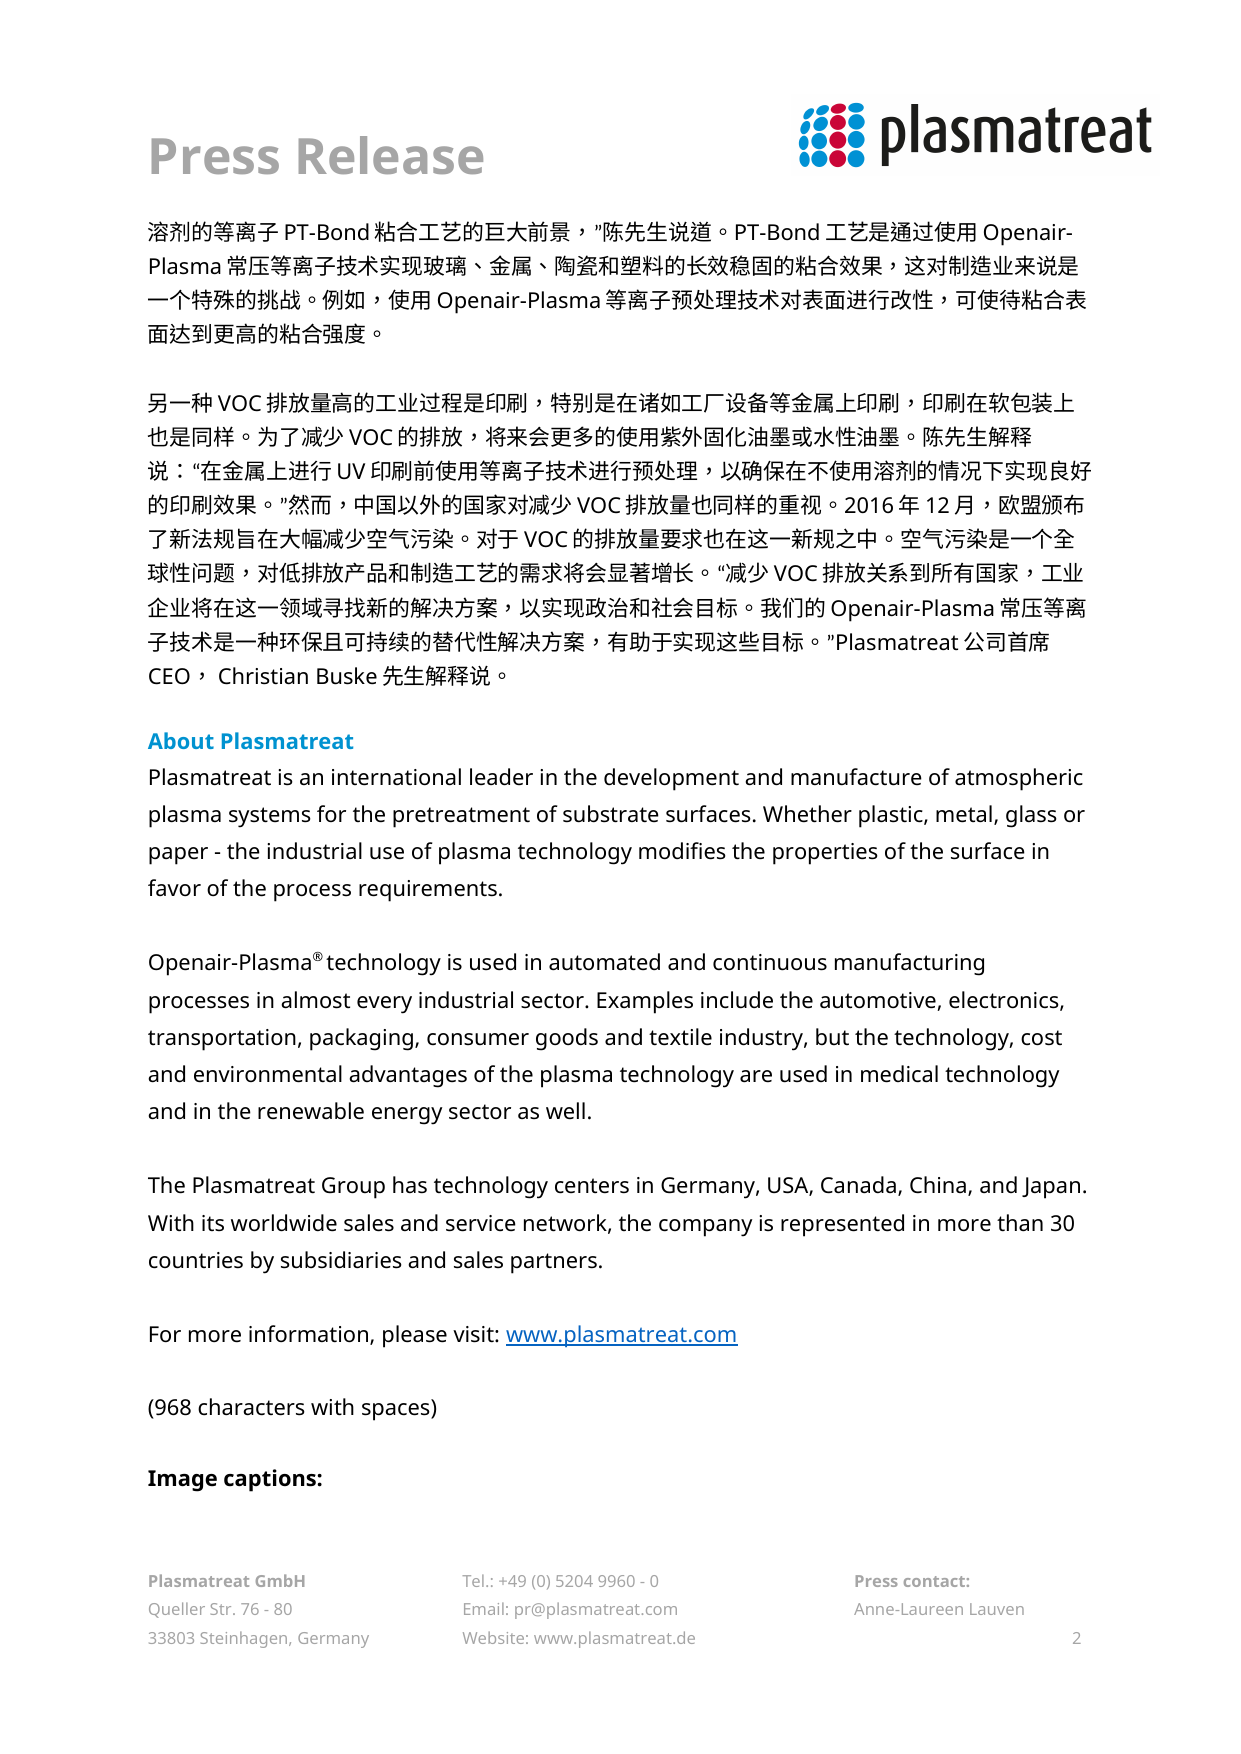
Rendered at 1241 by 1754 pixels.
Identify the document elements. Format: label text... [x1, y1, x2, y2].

text For more information, please visit: www.plasmatreat.com [148, 1319, 1093, 1349]
text About Plasmatreat [148, 726, 1093, 756]
text (968 characters with spaces) [148, 1391, 1093, 1421]
text The Plasmatreat Group has technology centers in Germany, USA, Canada, China, and Japan. With its worldwide sales and service network, the company is represented in more than 30 countries by subsidiaries and sales partners. [148, 1171, 1093, 1275]
text Image captions: [148, 1463, 1093, 1493]
text Plasmatreat is an international leader in the development and manufacture of atmospheric plasma systems for the pretreatment of substrate surfaces. Whether plastic, metal, glass or paper - the industrial use of plasma technology modifies the properties of the surface in favor of the process requirements. [148, 761, 1093, 903]
text Openair-Plasma® technology is used in automated and continuous manufacturing processes in almost every industrial sector. Examples include the automotive, electronics, transportation, packaging, consumer goods and textile industry, but the technology, cost and environmental advantages of the plasma technology are used in medical technology and in the renewable energy sector as well. [148, 947, 1093, 1126]
picture [790, 94, 1160, 176]
text 另一种VOC排放量高的工业过程是印刷，特别是在诸如工厂设备等金属上印刷，印刷在软包装上也是同样。为了减少VOC的排放，将来会更多的使用紫外固化油墨或水性油墨。陈先生解释说：“在金属上进行UV印刷前使用等离子技术进行预处理，以确保在不使用溶剂的情况下实现良好的印刷效果。”然而，中国以外的国家对减少VOC排放量也同样的重视。2016年12月，欧盟颁布了新法规旨在大幅减少空气污染。对于VOC的排放量要求也在这一新规之中。空气污染是一个全球性问题，对低排放产品和制造工艺的需求将会显著增长。“减少VOC排放关系到所有国家，工业企业将在这一领域寻找新的解决方案，以实现政治和社会目标。我们的Openair-Plasma常压等离子技术是一种环保且可持续的替代性解决方案，有助于实现这些目标。”Plasmatreat公司首席CEO， Christian Buske先生解释说。 [148, 388, 1093, 691]
